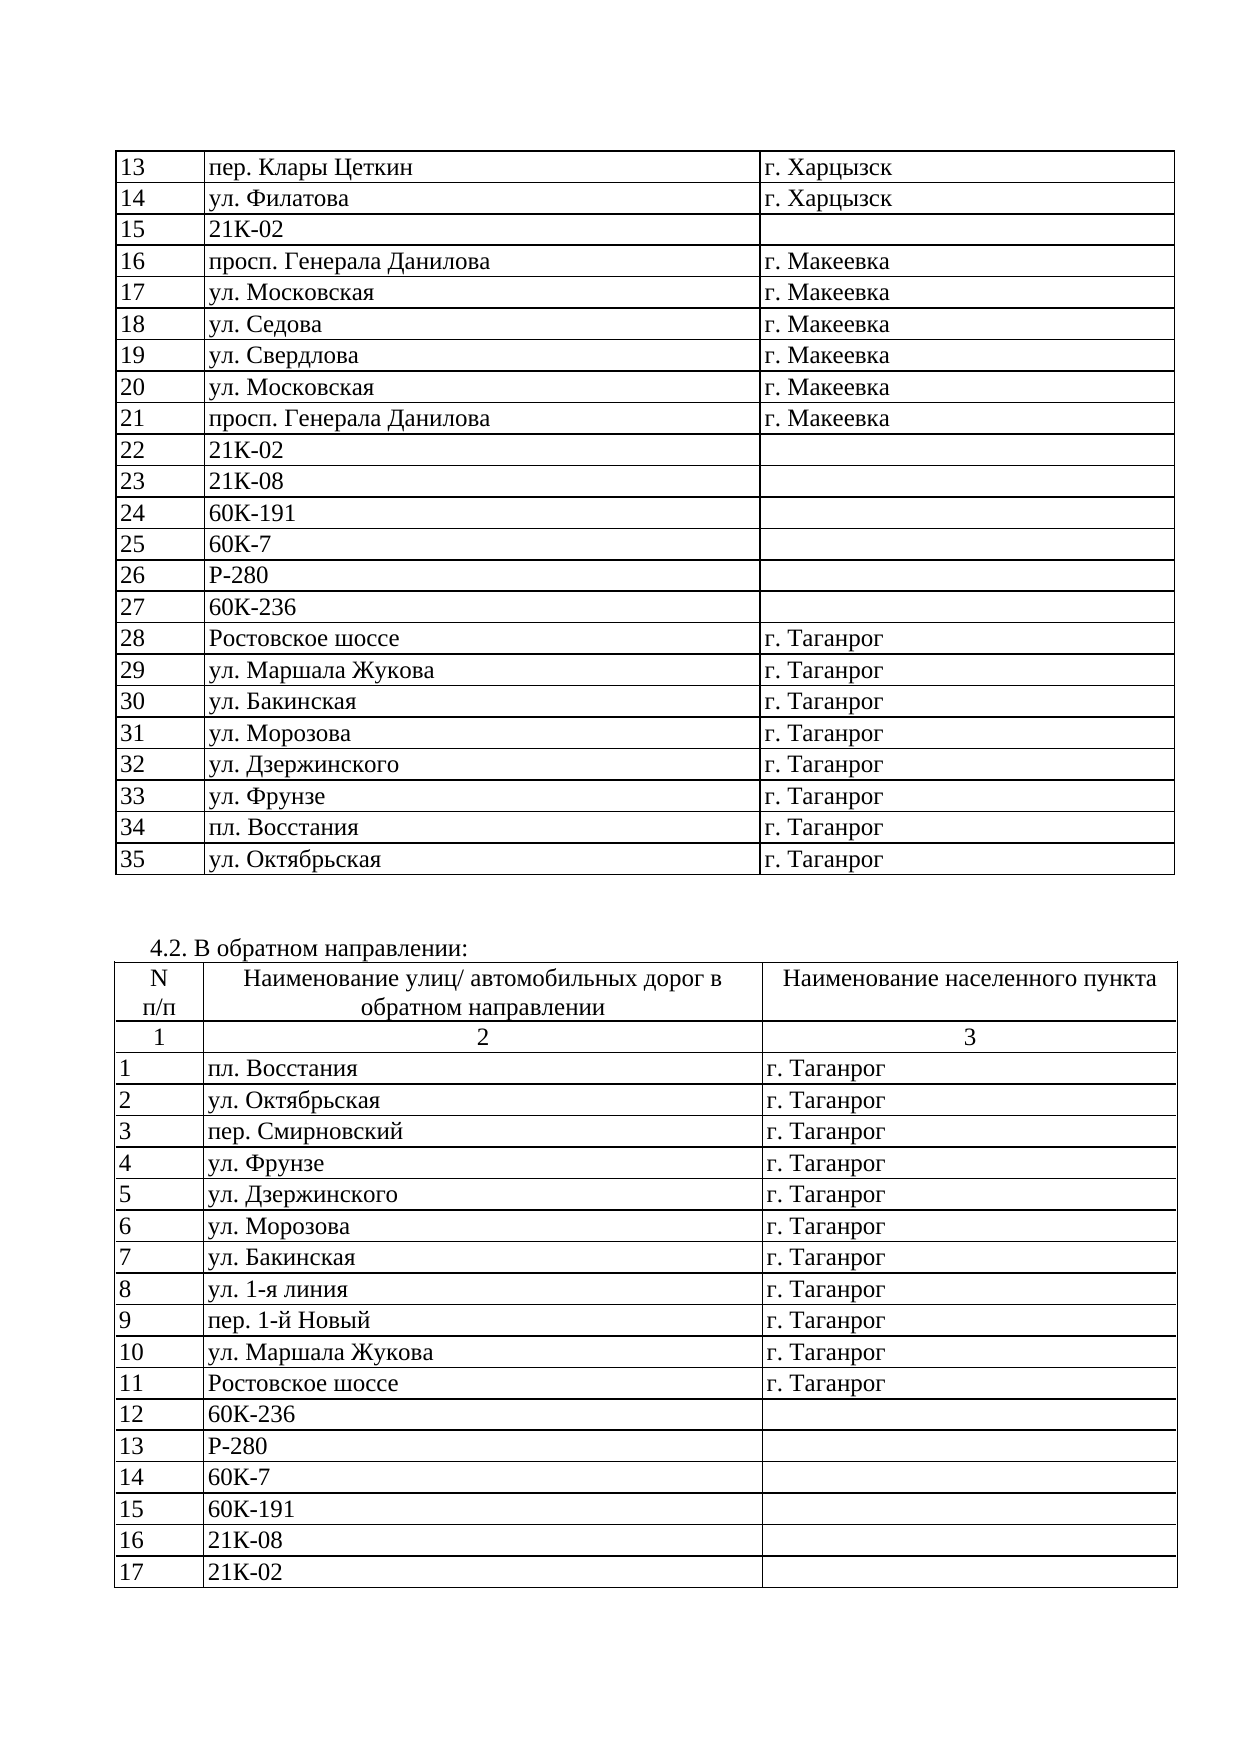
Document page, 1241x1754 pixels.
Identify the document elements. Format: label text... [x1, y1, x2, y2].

table_cell 11 [115, 1368, 203, 1398]
table_cell 14 [117, 183, 204, 213]
table_cell 13 [117, 152, 204, 181]
table_cell 20 [117, 372, 204, 402]
table_cell г. Таганрог [761, 718, 1174, 748]
table_cell пл. Восстания [205, 812, 759, 842]
table_cell ул. Фрунзе [205, 781, 759, 811]
table_cell ул. Свердлова [205, 340, 759, 370]
table_cell ул. Дзержинского [204, 1179, 762, 1209]
table_cell ул. Дзержинского [205, 749, 759, 779]
table_cell 3 [115, 1116, 203, 1146]
table_cell г. Таганрог [761, 623, 1174, 653]
table_cell 60К-7 [204, 1462, 762, 1492]
table_cell 19 [117, 340, 204, 370]
table_cell ул. Октябрьская [205, 844, 759, 873]
table_cell 35 [117, 844, 204, 873]
table_cell 16 [115, 1525, 203, 1555]
table_cell 15 [115, 1493, 203, 1524]
table_cell Ростовское шоссе [204, 1368, 762, 1398]
table_cell 28 [117, 623, 204, 653]
text 4.2. В обратном направлении: [150, 933, 1090, 961]
table_cell 17 [117, 277, 204, 307]
table_cell 18 [117, 309, 204, 339]
table_cell Р-280 [205, 561, 759, 590]
table_cell 21К-08 [205, 466, 759, 496]
table_cell 21К-02 [204, 1557, 762, 1587]
table_cell г. Таганрог [763, 1178, 1177, 1209]
table_cell г. Макеевка [761, 340, 1174, 370]
table_cell ул. Морозова [204, 1211, 762, 1241]
table_header N п/п [115, 963, 203, 1020]
table_cell г. Макеевка [761, 309, 1174, 339]
table_cell 60К-7 [205, 529, 759, 559]
table_cell г. Макеевка [761, 277, 1174, 307]
table_cell [761, 592, 1174, 622]
table_cell [761, 435, 1174, 464]
table_cell г. Харцызск [761, 152, 1174, 181]
table_cell 10 [115, 1336, 203, 1366]
table_cell 6 [115, 1210, 203, 1241]
table_cell Р-280 [204, 1431, 762, 1461]
table_cell 3 [763, 1020, 1177, 1052]
table_cell 13 [115, 1430, 203, 1461]
table_cell 31 [117, 718, 204, 748]
table_cell 15 [117, 215, 204, 244]
table_cell 12 [115, 1399, 203, 1429]
table_cell 14 [115, 1462, 203, 1492]
table_cell г. Таганрог [763, 1083, 1177, 1115]
table_cell 9 [115, 1305, 203, 1335]
table_cell г. Таганрог [763, 1146, 1177, 1178]
table_cell [763, 1429, 1177, 1461]
table_cell ул. Московская [205, 277, 759, 307]
table_cell г. Таганрог [761, 686, 1174, 716]
table_cell 1 [115, 1021, 203, 1052]
table_cell г. Таганрог [763, 1052, 1177, 1083]
table_cell 60К-191 [204, 1494, 762, 1524]
table_cell г. Харцызск [761, 183, 1174, 213]
table_cell 1 [115, 1053, 203, 1083]
table_cell г. Таганрог [761, 812, 1174, 842]
table_cell г. Таганрог [763, 1115, 1177, 1146]
table_cell ул. Бакинская [205, 686, 759, 716]
table_cell просп. Генерала Данилова [205, 246, 759, 276]
table_cell [763, 1398, 1177, 1429]
table_cell пер. Клары Цеткин [205, 152, 759, 181]
table_cell [761, 529, 1174, 559]
table_cell г. Таганрог [763, 1304, 1177, 1335]
table_cell 7 [115, 1242, 203, 1272]
table_cell г. Макеевка [761, 403, 1174, 433]
table_cell г. Таганрог [763, 1272, 1177, 1303]
table_cell [763, 1524, 1177, 1555]
table_cell 23 [117, 466, 204, 496]
table_cell просп. Генерала Данилова [205, 403, 759, 433]
table_cell ул. Октябрьская [204, 1085, 762, 1115]
table_cell ул. Московская [205, 372, 759, 402]
table_cell ул. Филатова [205, 183, 759, 213]
table_cell г. Таганрог [761, 844, 1174, 873]
table_cell 24 [117, 498, 204, 527]
table_cell 26 [117, 561, 204, 590]
table_cell [761, 498, 1174, 527]
table_cell 60К-191 [205, 498, 759, 527]
table_cell г. Таганрог [763, 1335, 1177, 1366]
table_header Наименование населенного пункта [763, 963, 1177, 1020]
table_cell [761, 466, 1174, 496]
table_cell 16 [117, 246, 204, 276]
table_cell г. Таганрог [763, 1241, 1177, 1272]
table_cell 60К-236 [204, 1400, 762, 1429]
table_cell 5 [115, 1179, 203, 1209]
table_cell г. Таганрог [763, 1366, 1177, 1398]
table_cell [761, 561, 1174, 590]
table_cell г. Таганрог [763, 1209, 1177, 1241]
table_cell ул. Маршала Жукова [204, 1337, 762, 1366]
table_cell г. Таганрог [761, 749, 1174, 779]
table_cell 25 [117, 529, 204, 559]
table_cell ул. Седова [205, 309, 759, 339]
table_cell [763, 1492, 1177, 1524]
table_cell пер. 1-й Новый [204, 1305, 762, 1335]
table_cell 21К-02 [205, 215, 759, 244]
table_cell пл. Восстания [204, 1053, 762, 1083]
table_header Наименование улиц/ автомобильных дорог в обратном направлении [204, 963, 762, 1020]
table_cell г. Макеевка [761, 246, 1174, 276]
table_cell 30 [117, 686, 204, 716]
table_cell 2 [204, 1022, 762, 1052]
table_cell ул. Морозова [205, 718, 759, 748]
table_cell ул. Бакинская [204, 1242, 762, 1272]
table_cell 33 [117, 781, 204, 811]
table_cell 22 [117, 435, 204, 464]
table_cell 32 [117, 749, 204, 779]
table_cell Ростовское шоссе [205, 623, 759, 653]
table_cell 60К-236 [205, 592, 759, 622]
table_cell ул. Маршала Жукова [205, 655, 759, 685]
table_cell 21К-08 [204, 1525, 762, 1555]
table_cell г. Таганрог [761, 655, 1174, 685]
table_cell ул. 1-я линия [204, 1274, 762, 1303]
table_cell 8 [115, 1273, 203, 1303]
table_cell ул. Фрунзе [204, 1148, 762, 1178]
table_cell [761, 215, 1174, 244]
table_cell г. Таганрог [761, 781, 1174, 811]
table_cell пер. Смирновский [204, 1116, 762, 1146]
table_cell г. Макеевка [761, 372, 1174, 402]
table_cell 27 [117, 592, 204, 622]
table_cell 34 [117, 812, 204, 842]
table_cell 2 [115, 1084, 203, 1115]
table_cell 17 [115, 1556, 203, 1587]
table_cell [763, 1461, 1177, 1492]
table_cell 29 [117, 655, 204, 685]
table_cell 21К-02 [205, 435, 759, 464]
table_cell [763, 1555, 1177, 1587]
table_cell 21 [117, 403, 204, 433]
table_cell 4 [115, 1147, 203, 1178]
